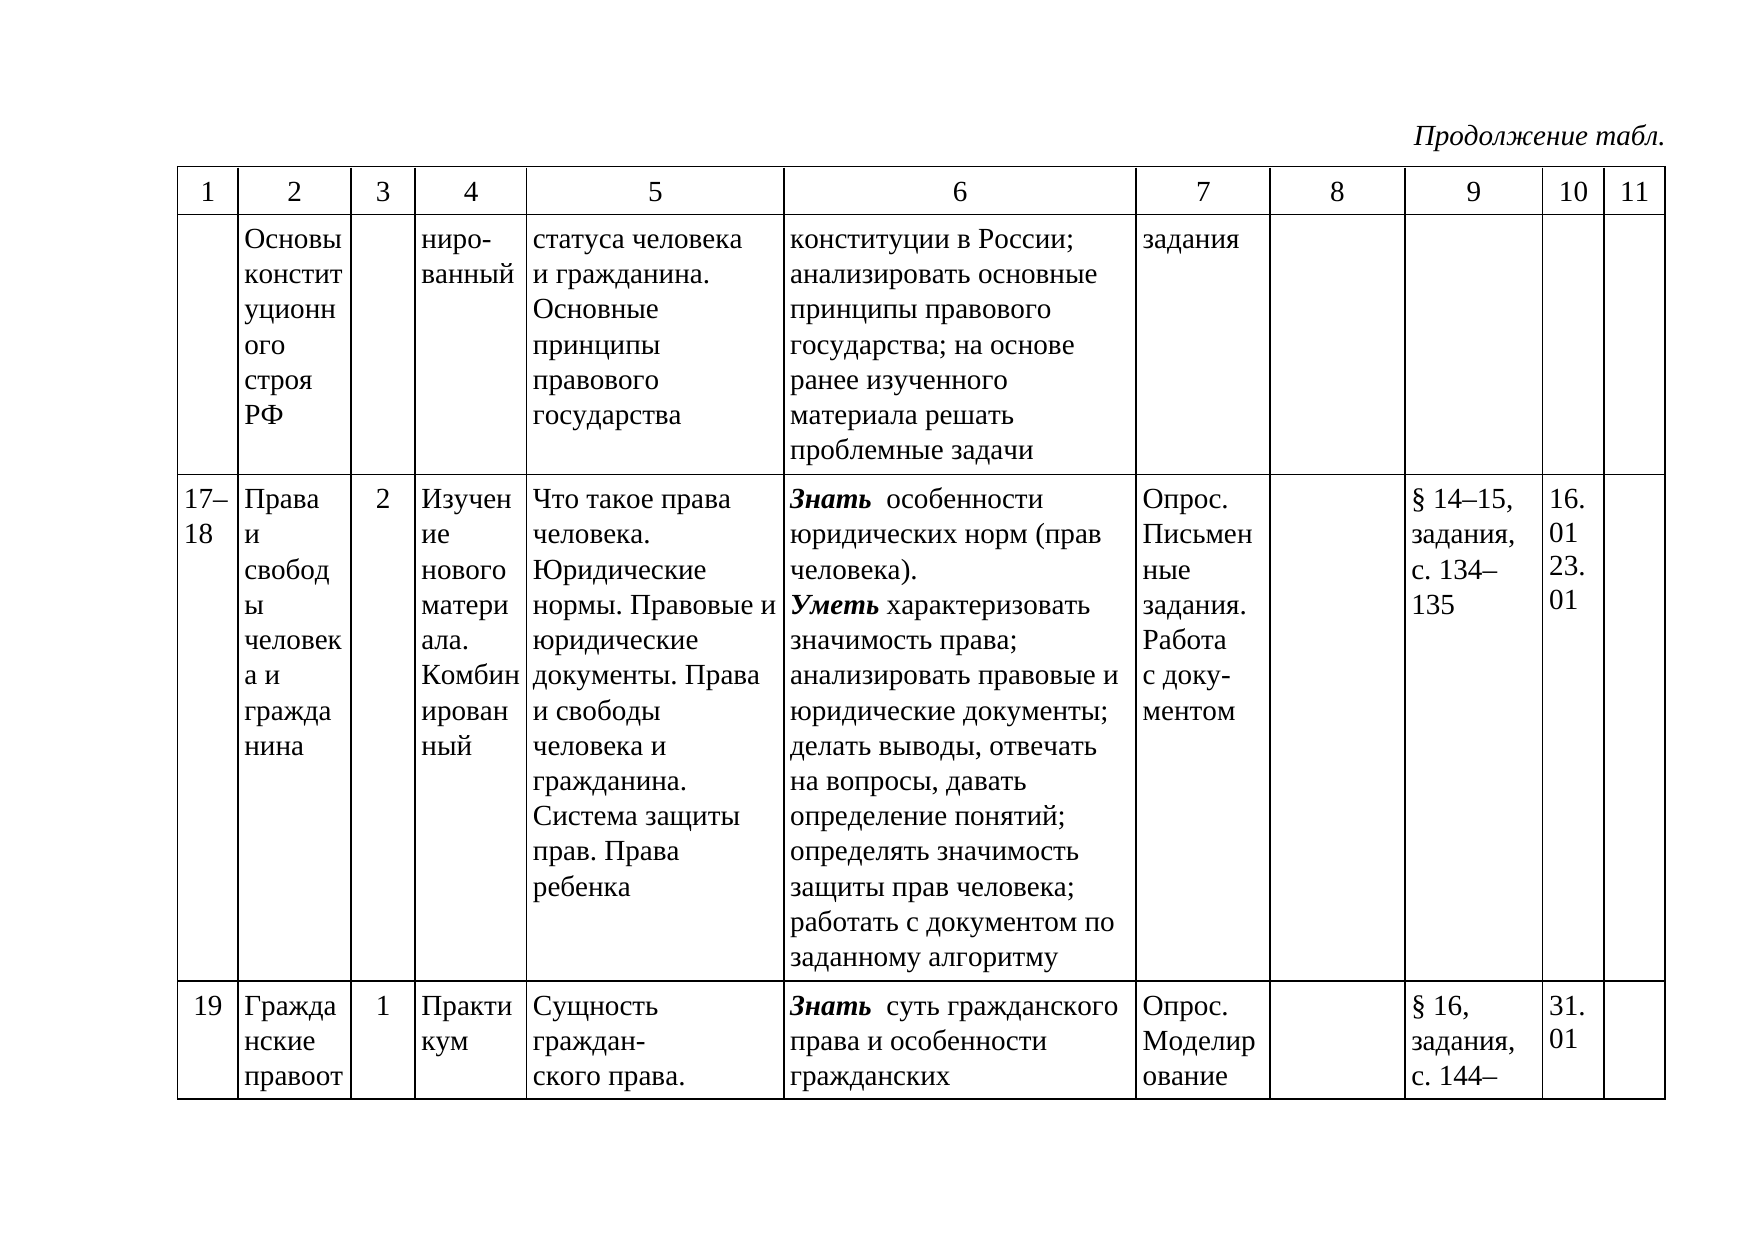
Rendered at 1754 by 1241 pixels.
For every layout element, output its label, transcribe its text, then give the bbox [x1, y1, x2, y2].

table_cell [1271, 475, 1404, 980]
table_cell Знать особенности юридических норм (прав человека). Уметь характеризовать значимость права; анализировать правовые и юридические документы; делать выводы, отвечать на вопросы, давать определение понятий; определять значимость защиты прав человека; работать с документом по заданному алгоритму [785, 475, 1135, 980]
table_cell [527, 982, 783, 1098]
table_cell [239, 982, 350, 1098]
table_cell Практикум [416, 982, 526, 1098]
table_cell конституции в России; анализировать основные принципы правового государства; на основе ранее изученного материала решать проблемные задачи [785, 215, 1135, 474]
table_cell [178, 215, 237, 474]
table_cell Основы конституционного строя РФ [239, 215, 350, 474]
table_cell [1543, 215, 1603, 474]
table_cell Что такое права человека. Юридические нормы. Правовые и юридические документы. Права и свободы человека и гражданина. Система защиты прав. Права ребенка [527, 475, 783, 980]
table_header 3 [352, 167, 415, 213]
table_cell 17–18 [178, 475, 237, 980]
table_header 8 [1271, 167, 1405, 213]
table_header 10 [1543, 167, 1604, 213]
table_cell [352, 215, 414, 474]
table_cell [1605, 475, 1664, 980]
table_cell 2 [352, 475, 414, 980]
table_header 1 [178, 167, 238, 213]
table_cell ниро-ванный [416, 215, 526, 474]
table_header 5 [527, 167, 784, 213]
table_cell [785, 982, 1135, 1098]
table_header 2 [239, 167, 351, 213]
table_cell [1271, 982, 1404, 1098]
table_cell Опрос. Письменные задания. Работа с доку- ментом [1137, 475, 1269, 980]
table_cell 16. 01 23. 01 [1543, 475, 1603, 980]
table_cell [1271, 215, 1404, 474]
table_cell 31. 01 [1543, 982, 1603, 1098]
table_header 9 [1406, 167, 1542, 213]
table_cell статуса человека и гражданина. Основные принципы правового государства [527, 215, 783, 474]
table_cell § 14–15, задания, с. 134–135 [1406, 475, 1542, 980]
table_header 4 [416, 167, 526, 213]
table_cell Права и свободы человека и гражданина [239, 475, 350, 980]
table_cell Изучение нового материала. Комбинированный [416, 475, 526, 980]
table_header 11 [1605, 167, 1664, 213]
table_header 6 [785, 167, 1136, 213]
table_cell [1406, 982, 1542, 1098]
text Продолжение табл. [177, 118, 1665, 152]
table_cell [1406, 215, 1542, 474]
table_cell 19 [178, 982, 237, 1098]
table_cell [1605, 215, 1664, 474]
table_cell 1 [352, 982, 414, 1098]
table_cell [1605, 982, 1664, 1098]
table_header 7 [1137, 167, 1270, 213]
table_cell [1137, 982, 1269, 1098]
table_cell задания [1137, 215, 1269, 474]
